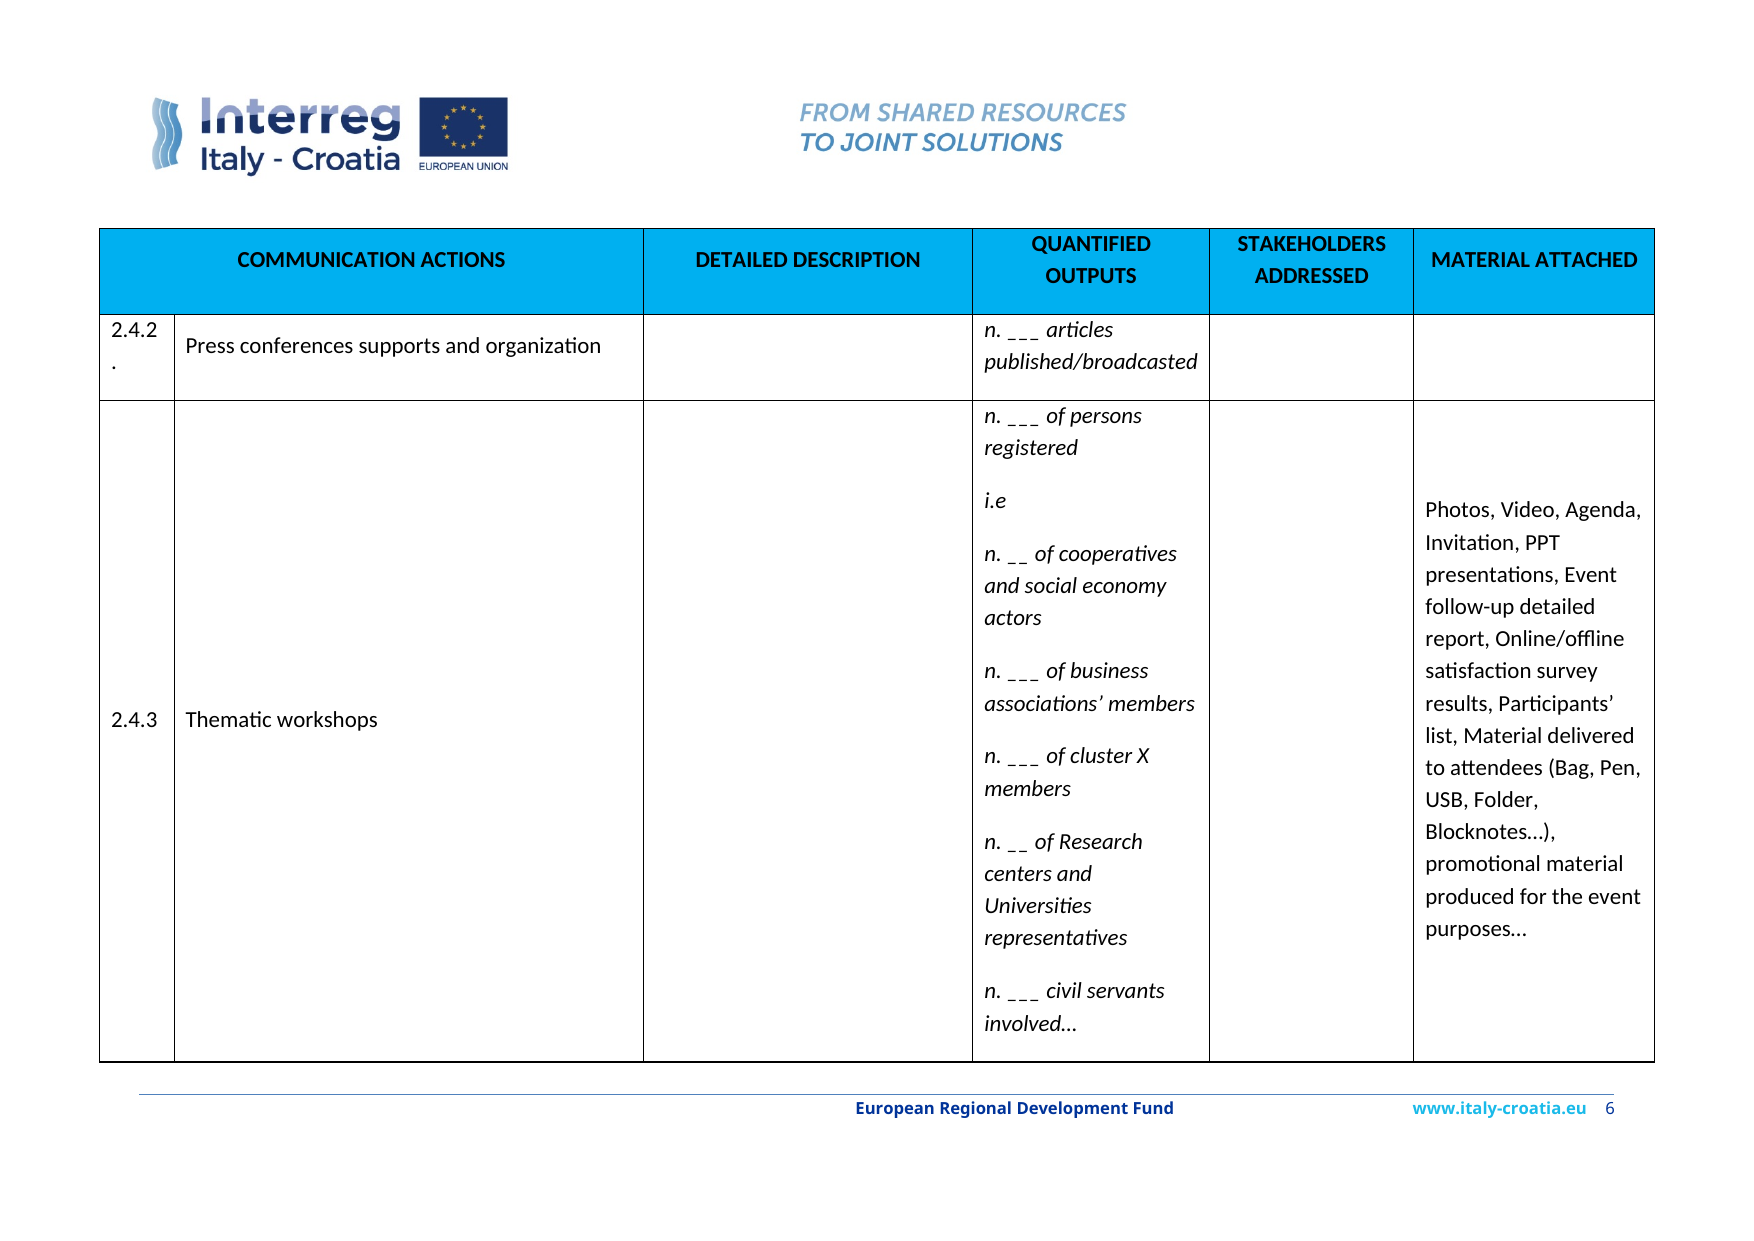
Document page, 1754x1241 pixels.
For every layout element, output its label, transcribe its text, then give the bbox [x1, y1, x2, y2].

table_header DETAILED DESCRIPTION [644, 229, 972, 314]
table_cell Press conferences supports and organization [175, 315, 643, 400]
table_cell n. ___ of persons registered i.e n. __ of cooperatives and social economy actors n. ___ of business associations’ members n. ___ of cluster X members n. __ of Research centers and Universities representatives n. ___ civil servants involved… [973, 401, 1209, 1061]
table_cell Thematic workshops [175, 401, 643, 1061]
table_header STAKEHOLDERS ADDRESSED [1210, 229, 1413, 314]
table_cell [644, 401, 972, 1061]
table_header COMMUNICATION ACTIONS [100, 229, 643, 314]
table_header QUANTIFIED OUTPUTS [973, 229, 1209, 314]
table_cell [1414, 315, 1654, 400]
table_cell [1210, 315, 1413, 400]
picture [787, 89, 1139, 165]
table_cell [1210, 401, 1413, 1061]
table_cell 2.4.3 [100, 401, 174, 1061]
table_header MATERIAL ATTACHED [1414, 229, 1654, 314]
picture [124, 73, 534, 200]
table_cell 2.4.2. [100, 315, 174, 400]
table_cell [644, 315, 972, 400]
table_cell n. ___ articles published/broadcasted [973, 315, 1209, 400]
